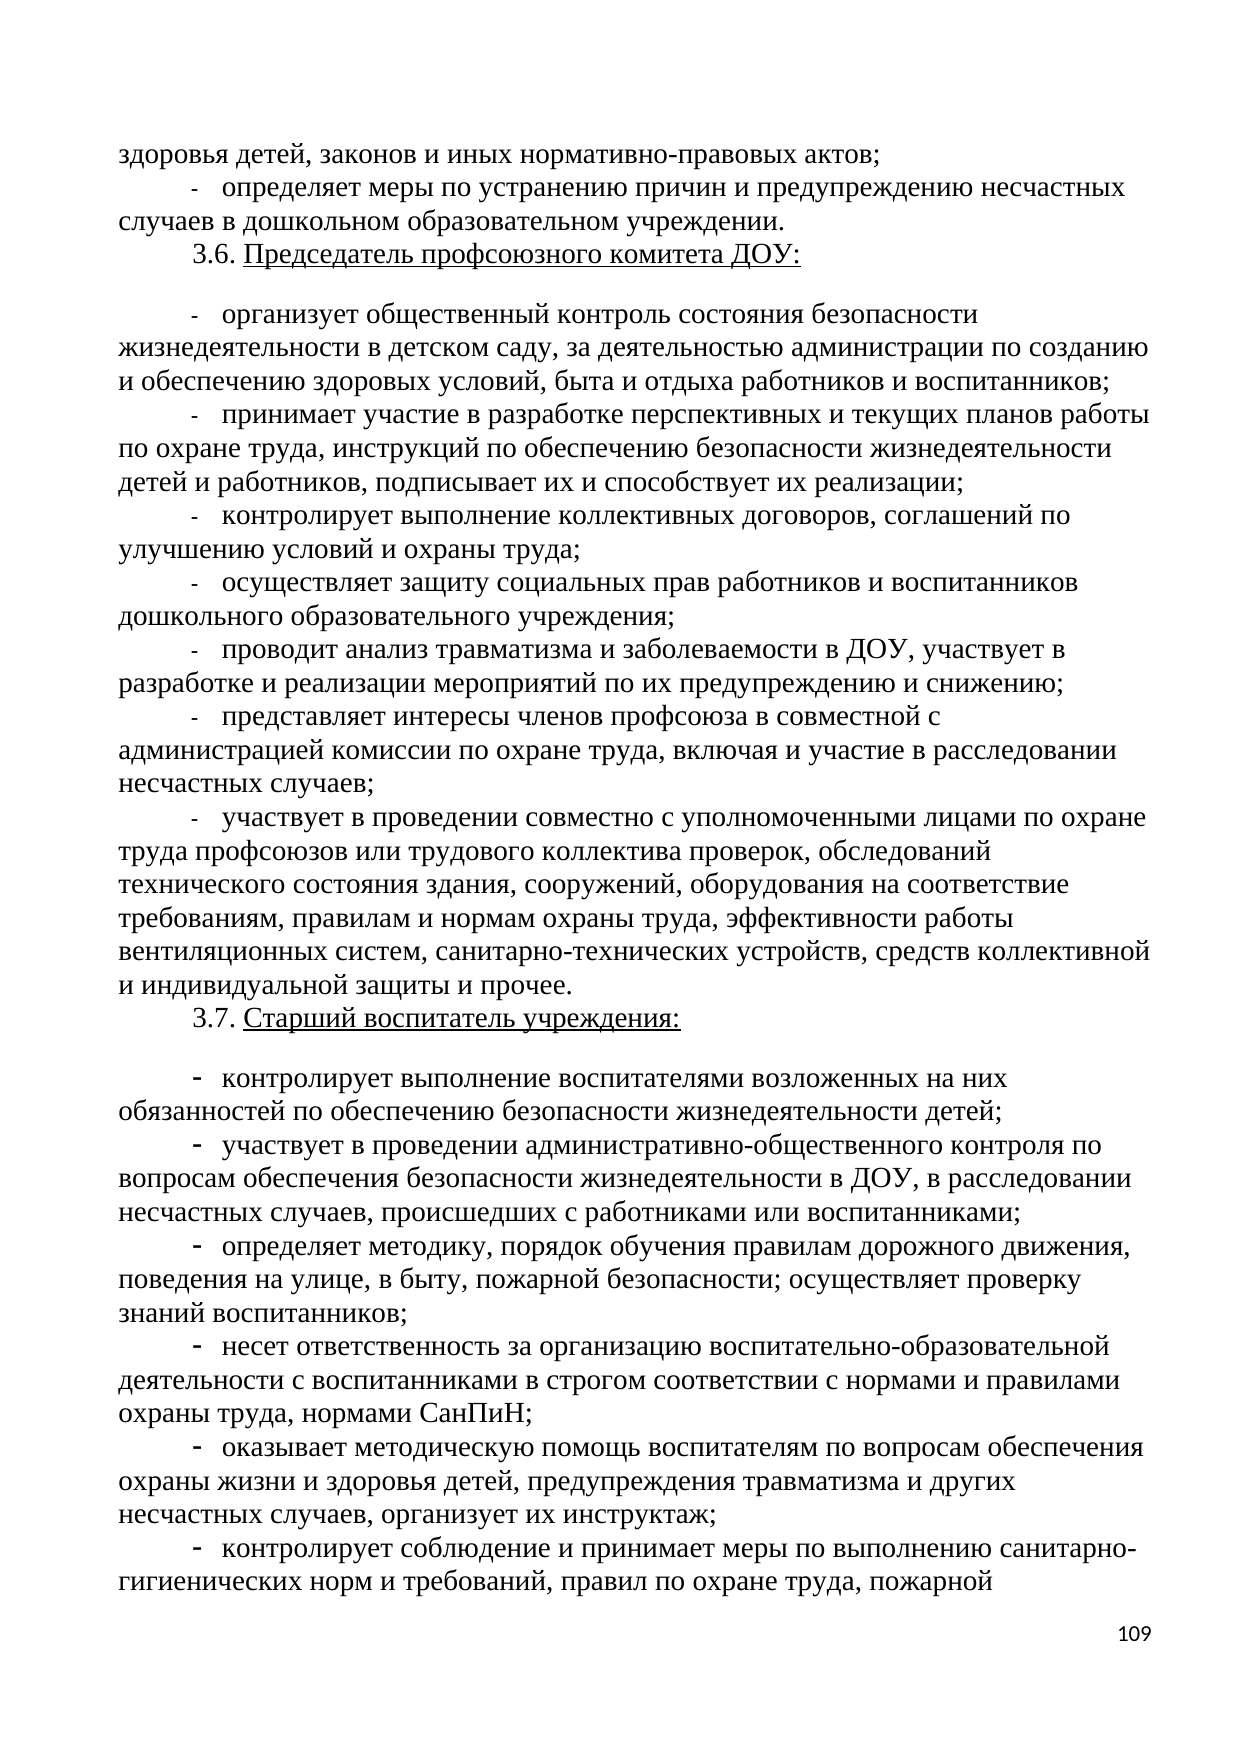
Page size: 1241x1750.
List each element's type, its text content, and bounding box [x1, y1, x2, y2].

list оказывает методическую помощь воспитателям по вопросам обеспечения охраны жизни и здоровья детей, предупреждения травматизма и других несчастных случаев, организует их инструктаж; [118, 1429, 1152, 1530]
list проводит анализ травматизма и заболеваемости в ДОУ, участвует в разработке и реализации мероприятий по их предупреждению и снижению; [118, 631, 1152, 698]
text 3.6. Председатель профсоюзного комитета ДОУ: [118, 237, 1152, 270]
list осуществляет защиту социальных прав работников и воспитанников дошкольного образовательного учреждения; [118, 564, 1152, 631]
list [118, 1530, 1152, 1597]
list представляет интересы членов профсоюза в совместной с администрацией комиссии по охране труда, включая и участие в расследовании несчастных случаев; [118, 698, 1152, 799]
list контролирует выполнение коллективных договоров, соглашений по улучшению условий и охраны труда; [118, 497, 1152, 564]
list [118, 136, 1152, 169]
list принимает участие в разработке перспективных и текущих планов работы по охране труда, инструкций по обеспечению безопасности жизнедеятельности детей и работников, подписывает их и способствует их реализации; [118, 397, 1152, 497]
list участвует в проведении административно-общественного контроля по вопросам обеспечения безопасности жизнедеятельности в ДОУ, в расследовании несчастных случаев, происшедших с работниками или воспитанниками; [118, 1127, 1152, 1228]
list контролирует выполнение воспитателями возложенных на них обязанностей по обеспечению безопасности жизнедеятельности детей; [118, 1060, 1152, 1127]
list несет ответственность за организацию воспитательно-образовательной деятельности с воспитанниками в строгом соответствии с нормами и правилами охраны труда, нормами СанПиН; [118, 1328, 1152, 1429]
list определяет методику, порядок обучения правилам дорожного движения, поведения на улице, в быту, пожарной безопасности; осуществляет проверку знаний воспитанников; [118, 1228, 1152, 1328]
list организует общественный контроль состояния безопасности жизнедеятельности в детском саду, за деятельностью администрации по созданию и обеспечению здоровых условий, быта и отдыха работников и воспитанников; [118, 296, 1152, 397]
list определяет меры по устранению причин и предупреждению несчастных случаев в дошкольном образовательном учреждении. [118, 169, 1152, 237]
list участвует в проведении совместно с уполномоченными лицами по охране труда профсоюзов или трудового коллектива проверок, обследований технического состояния здания, сооружений, оборудования на соответствие требованиям, правилам и нормам охраны труда, эффективности работы вентиляционных систем, санитарно-технических устройств, средств коллективной и индивидуальной защиты и прочее. [118, 799, 1152, 1000]
text 3.7. Старший воспитатель учреждения: [118, 1000, 1152, 1034]
